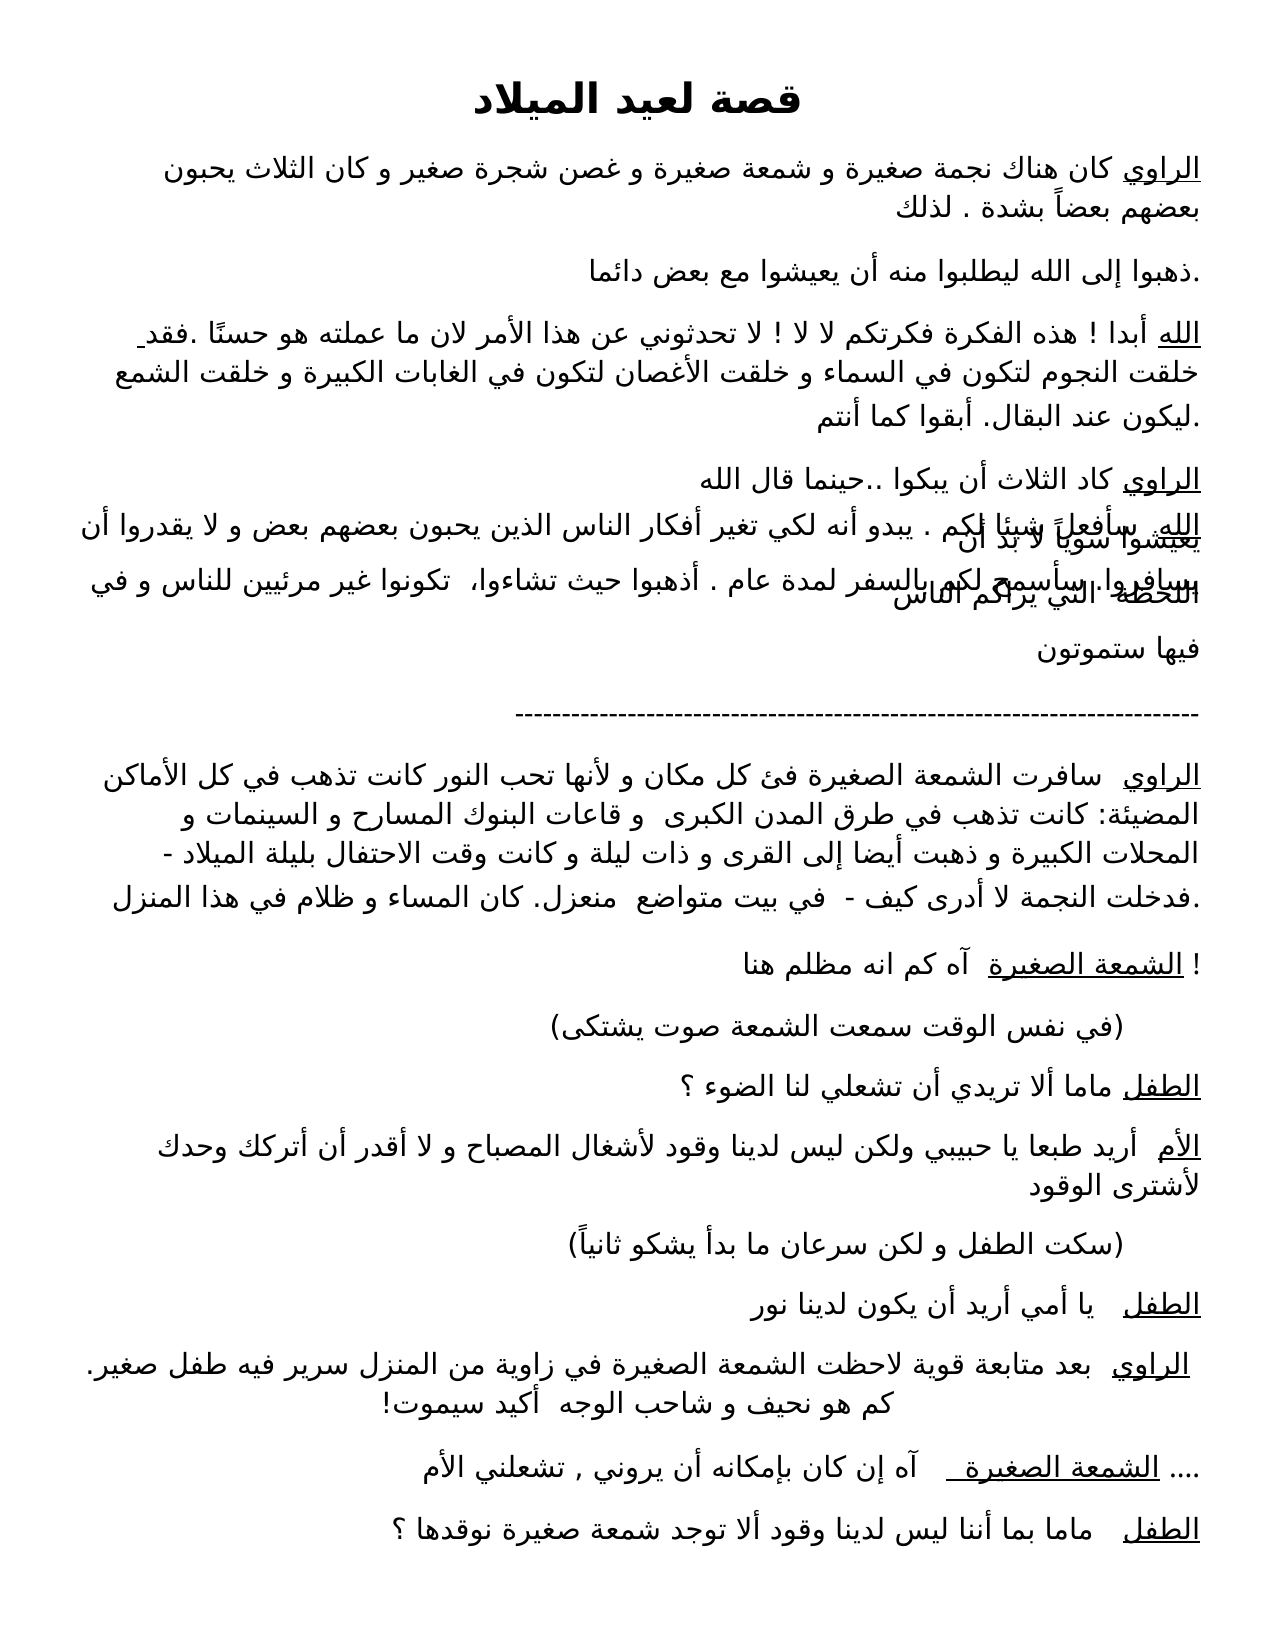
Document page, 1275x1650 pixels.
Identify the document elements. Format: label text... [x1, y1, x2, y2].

text فيها ستموتون [75, 631, 1200, 665]
text (في نفس الوقت سمعت الشمعة صوت يشتكى) [75, 1009, 1200, 1043]
text الطفل ماما ألا تريدي أن تشعلي لنا الضوء ؟ [75, 1069, 1200, 1103]
text قصة لعيد الميلاد [75, 75, 1200, 123]
text الله أبدا ! هذه الفكرة فكرتكم لا لا ! لا تحدثوني عن هذا الأمر لان ما عملته هو حسنًا .فقد خلقت النجوم لتكون في السماء و خلقت الأغصان لتكون في الغابات الكبيرة و خلقت الشمع ليكون عند البقال. أبقوا كما أنتم. [75, 317, 1200, 435]
text الطفل ماما بما أننا ليس لدينا وقود ألا توجد شمعة صغيرة نوقدها ؟ [75, 1512, 1200, 1546]
text الشمعة الصغيرة آه كم انه مظلم هنا ! [75, 943, 1200, 983]
text ذهبوا إلى الله ليطلبوا منه أن يعيشوا مع بعض دائما. [75, 250, 1200, 290]
text الأم أريد طبعا يا حبيبي ولكن ليس لدينا وقود لأشغال المصباح و لا أقدر أن أتركك وحدك لأشترى الوقود [75, 1129, 1200, 1202]
text (سكت الطفل و لكن سرعان ما بدأ يشكو ثانياً) [75, 1228, 1200, 1262]
text الراوي بعد متابعة قوية لاحظت الشمعة الصغيرة في زاوية من المنزل سرير فيه طفل صغير. كم هو نحيف و شاحب الوجه أكيد سيموت! [75, 1347, 1200, 1420]
text الله سأفعل شيئا لكم . يبدو أنه لكي تغير أفكار الناس الذين يحبون بعضهم بعض و لا يقدروا أن يعيشوا سوياً لا بد أن [75, 522, 1200, 556]
text الراوي سافرت الشمعة الصغيرة فئ كل مكان و لأنها تحب النور كانت تذهب في كل الأماكن المضيئة: كانت تذهب في طرق المدن الكبرى و قاعات البنوك المسارح و السينمات و المحلات الكبيرة و ذهبت أيضا إلى القرى و ذات ليلة و كانت وقت الاحتفال بليلة الميلاد - فدخلت النجمة لا أدرى كيف - في بيت متواضع منعزل. كان المساء و ظلام في هذا المنزل. [75, 759, 1200, 916]
text الطفل يا أمي أريد أن يكون لدينا نور [75, 1287, 1200, 1321]
text يسافروا. سأسمح لكم بالسفر لمدة عام . أذهبوا حيث تشاءوا، تكونوا غير مرئيين للناس و في اللحظة التي يراكم الناس [75, 577, 1200, 611]
text ------------------------------------------------------------------------- [75, 692, 1200, 732]
text الشمعة الصغيرة آه إن كان بإمكانه أن يروني , تشعلني الأم .... [75, 1446, 1200, 1486]
text الراوي كان هناك نجمة صغيرة و شمعة صغيرة و غصن شجرة صغير و كان الثلاث يحبون بعضهم بعضاً بشدة . لذلك [75, 152, 1200, 224]
text الراوي كاد الثلاث أن يبكوا ..حينما قال الله [75, 462, 1200, 496]
